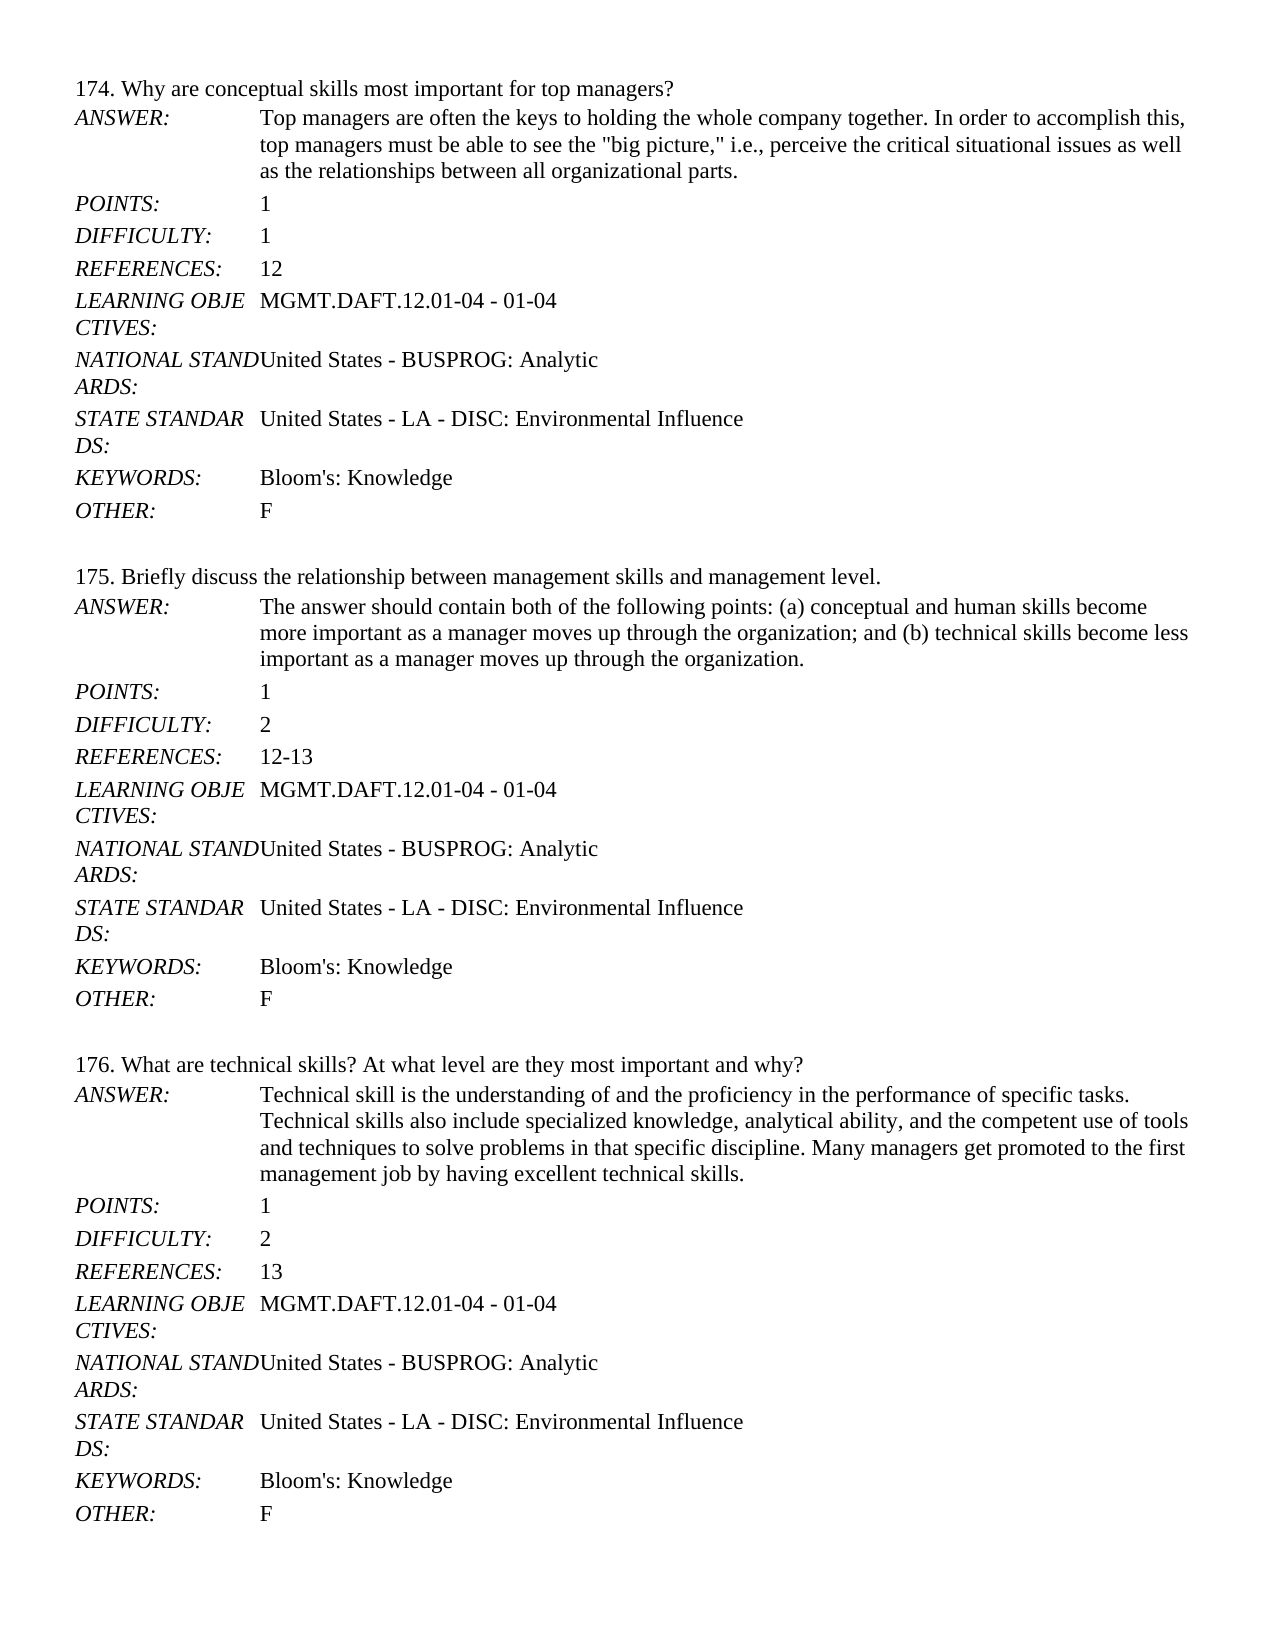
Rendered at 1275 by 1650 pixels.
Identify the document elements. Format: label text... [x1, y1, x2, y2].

table_header 176. What are technical skills? At what level are they most important and why? [75, 1078, 1200, 1529]
table_header 175. Briefly discuss the relationship between management skills and management level. [75, 589, 1200, 1015]
table_header 174. Why are conceptual skills most important for top managers? [75, 101, 1200, 527]
